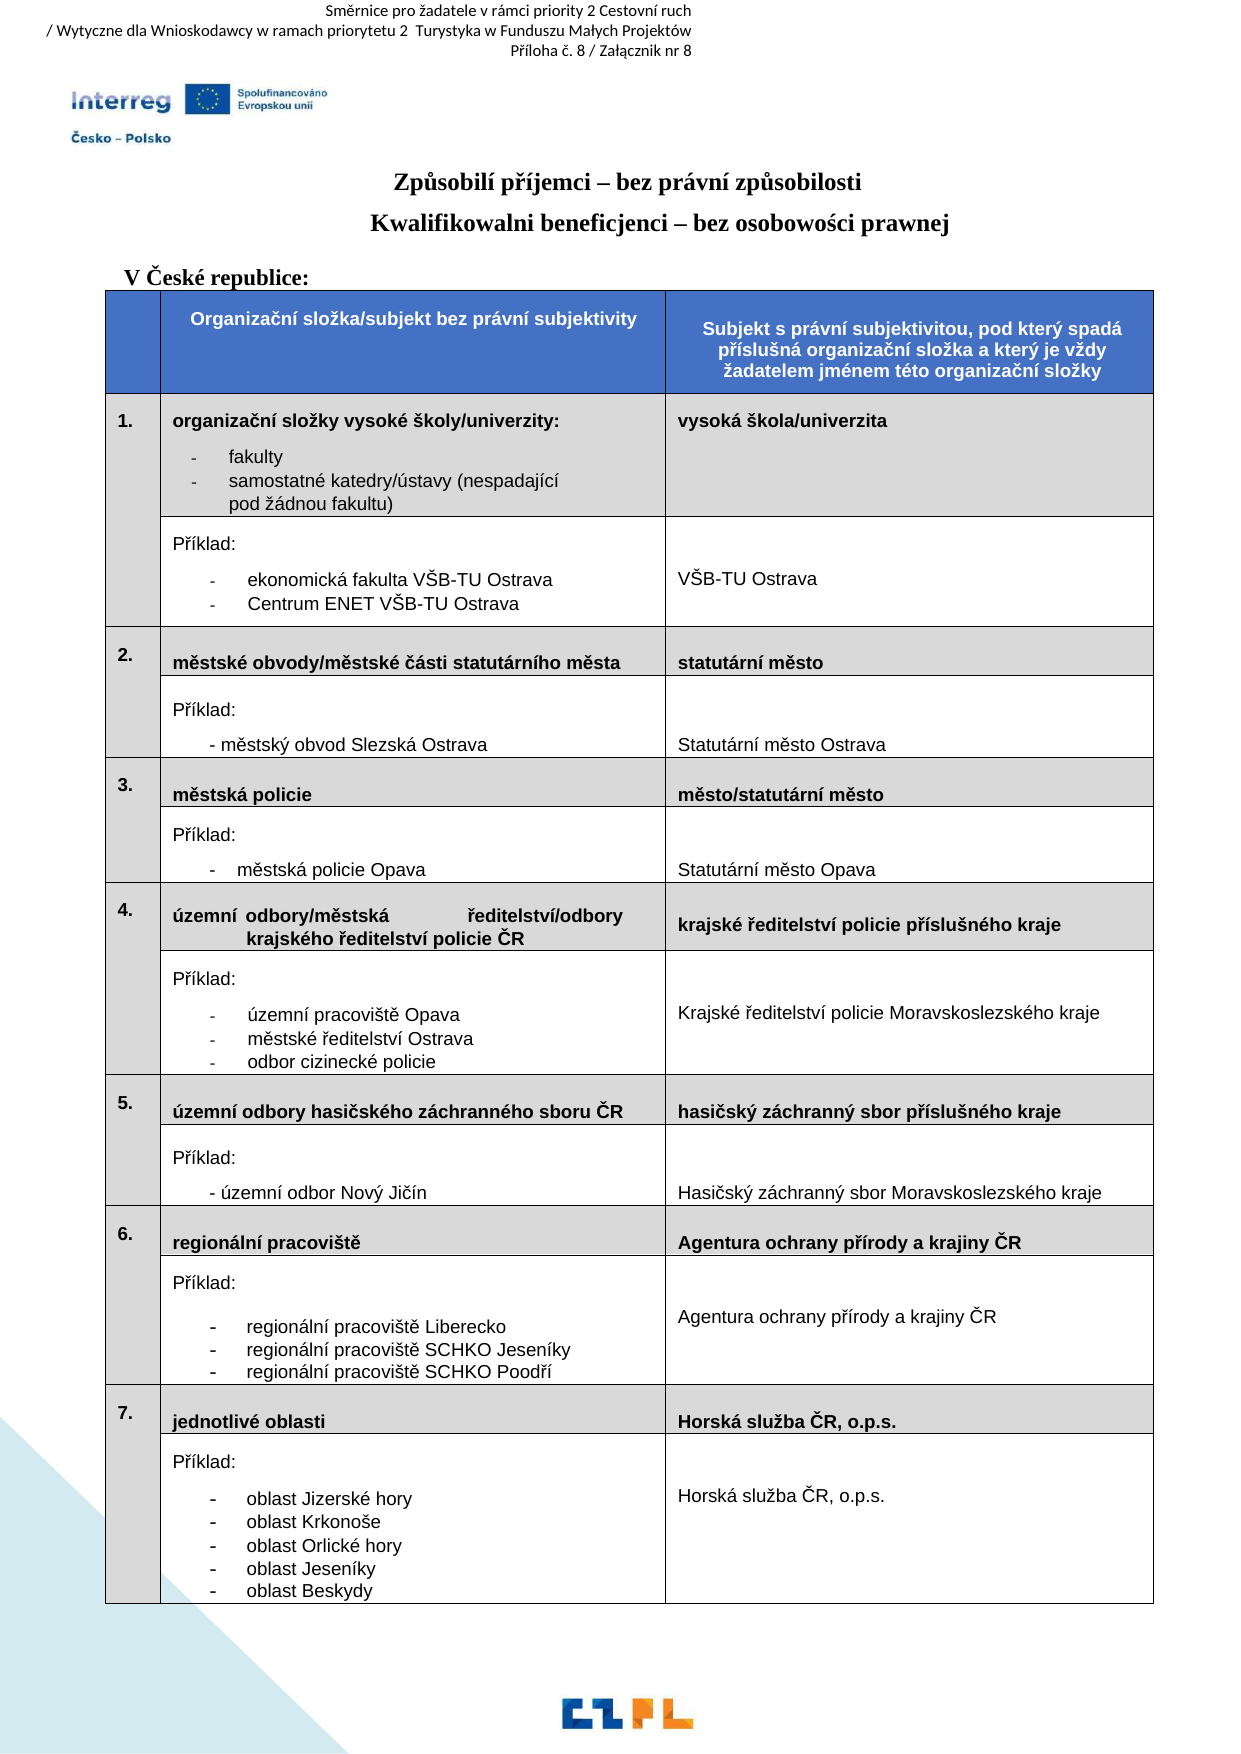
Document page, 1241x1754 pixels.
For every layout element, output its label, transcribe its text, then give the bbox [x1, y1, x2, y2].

table_cell 5. [106, 1075, 160, 1205]
table_cell 4. [106, 883, 160, 1074]
table_cell Příklad: územní pracoviště Opava městské ředitelství Ostrava odbor cizinecké policie [161, 951, 665, 1074]
table_cell 6. [106, 1206, 160, 1384]
table_cell krajské ředitelství policie příslušného kraje [666, 883, 1153, 950]
table_header [106, 291, 160, 393]
table_cell Příklad: ekonomická fakulta VŠB-TU Ostrava Centrum ENET VŠB-TU Ostrava [161, 517, 665, 626]
text Způsobilí příjemci – bez právní způsobilosti Kwalifikowalni beneficjenci – bez osobowości prawnej [370, 167, 952, 236]
table_cell Příklad: - územní odbor Nový Jičín [161, 1125, 665, 1205]
table_cell Horská služba ČR, o.p.s. [666, 1385, 1153, 1433]
table_cell 7. [106, 1385, 160, 1603]
table_cell Agentura ochrany přírody a krajiny ČR [666, 1206, 1153, 1254]
subtitle V České republice: [124, 264, 1165, 290]
table_cell organizační složky vysoké školy/univerzity: fakulty samostatné katedry/ústavy (nespadající pod žádnou fakultu) [161, 394, 665, 516]
table_header Organizační složka/subjekt bez právní subjektivity [161, 291, 665, 393]
table_cell vysoká škola/univerzita [666, 394, 1153, 516]
table_cell Příklad: regionální pracoviště Liberecko regionální pracoviště SCHKO Jeseníky regionální pracoviště SCHKO Poodří [161, 1256, 665, 1384]
table_cell Příklad: oblast Jizerské hory oblast Krkonoše oblast Orlické hory oblast Jeseníky oblast Beskydy [161, 1434, 665, 1603]
table_cell městská policie [161, 758, 665, 806]
table_cell Příklad: - městská policie Opava [161, 807, 665, 882]
table_cell regionální pracoviště [161, 1206, 665, 1254]
table_header Subjekt s právní subjektivitou, pod který spadá příslušná organizační složka a který je vždy žadatelem jménem této organizační složky [666, 291, 1153, 393]
table_cell Hasičský záchranný sbor Moravskoslezského kraje [666, 1125, 1153, 1205]
table_cell územní odbory/městská ředitelství/odbory krajského ředitelství policie ČR [161, 883, 665, 950]
table_cell Statutární město Ostrava [666, 676, 1153, 757]
table_cell městské obvody/městské části statutárního města [161, 627, 665, 675]
table_cell Krajské ředitelství policie Moravskoslezského kraje [666, 951, 1153, 1074]
table_cell VŠB-TU Ostrava [666, 517, 1153, 626]
table_cell 1. [106, 394, 160, 626]
table_cell 3. [106, 758, 160, 882]
table_cell územní odbory hasičského záchranného sboru ČR [161, 1075, 665, 1124]
table_cell hasičský záchranný sbor příslušného kraje [666, 1075, 1153, 1124]
table_cell jednotlivé oblasti [161, 1385, 665, 1433]
table_cell Agentura ochrany přírody a krajiny ČR [666, 1256, 1153, 1384]
table_cell statutární město [666, 627, 1153, 675]
table_cell město/statutární město [666, 758, 1153, 806]
picture [69, 80, 329, 146]
table_cell Statutární město Opava [666, 807, 1153, 882]
table_cell Horská služba ČR, o.p.s. [666, 1434, 1153, 1603]
table_cell Příklad: - městský obvod Slezská Ostrava [161, 676, 665, 757]
table_cell 2. [106, 627, 160, 757]
picture [558, 1695, 697, 1732]
